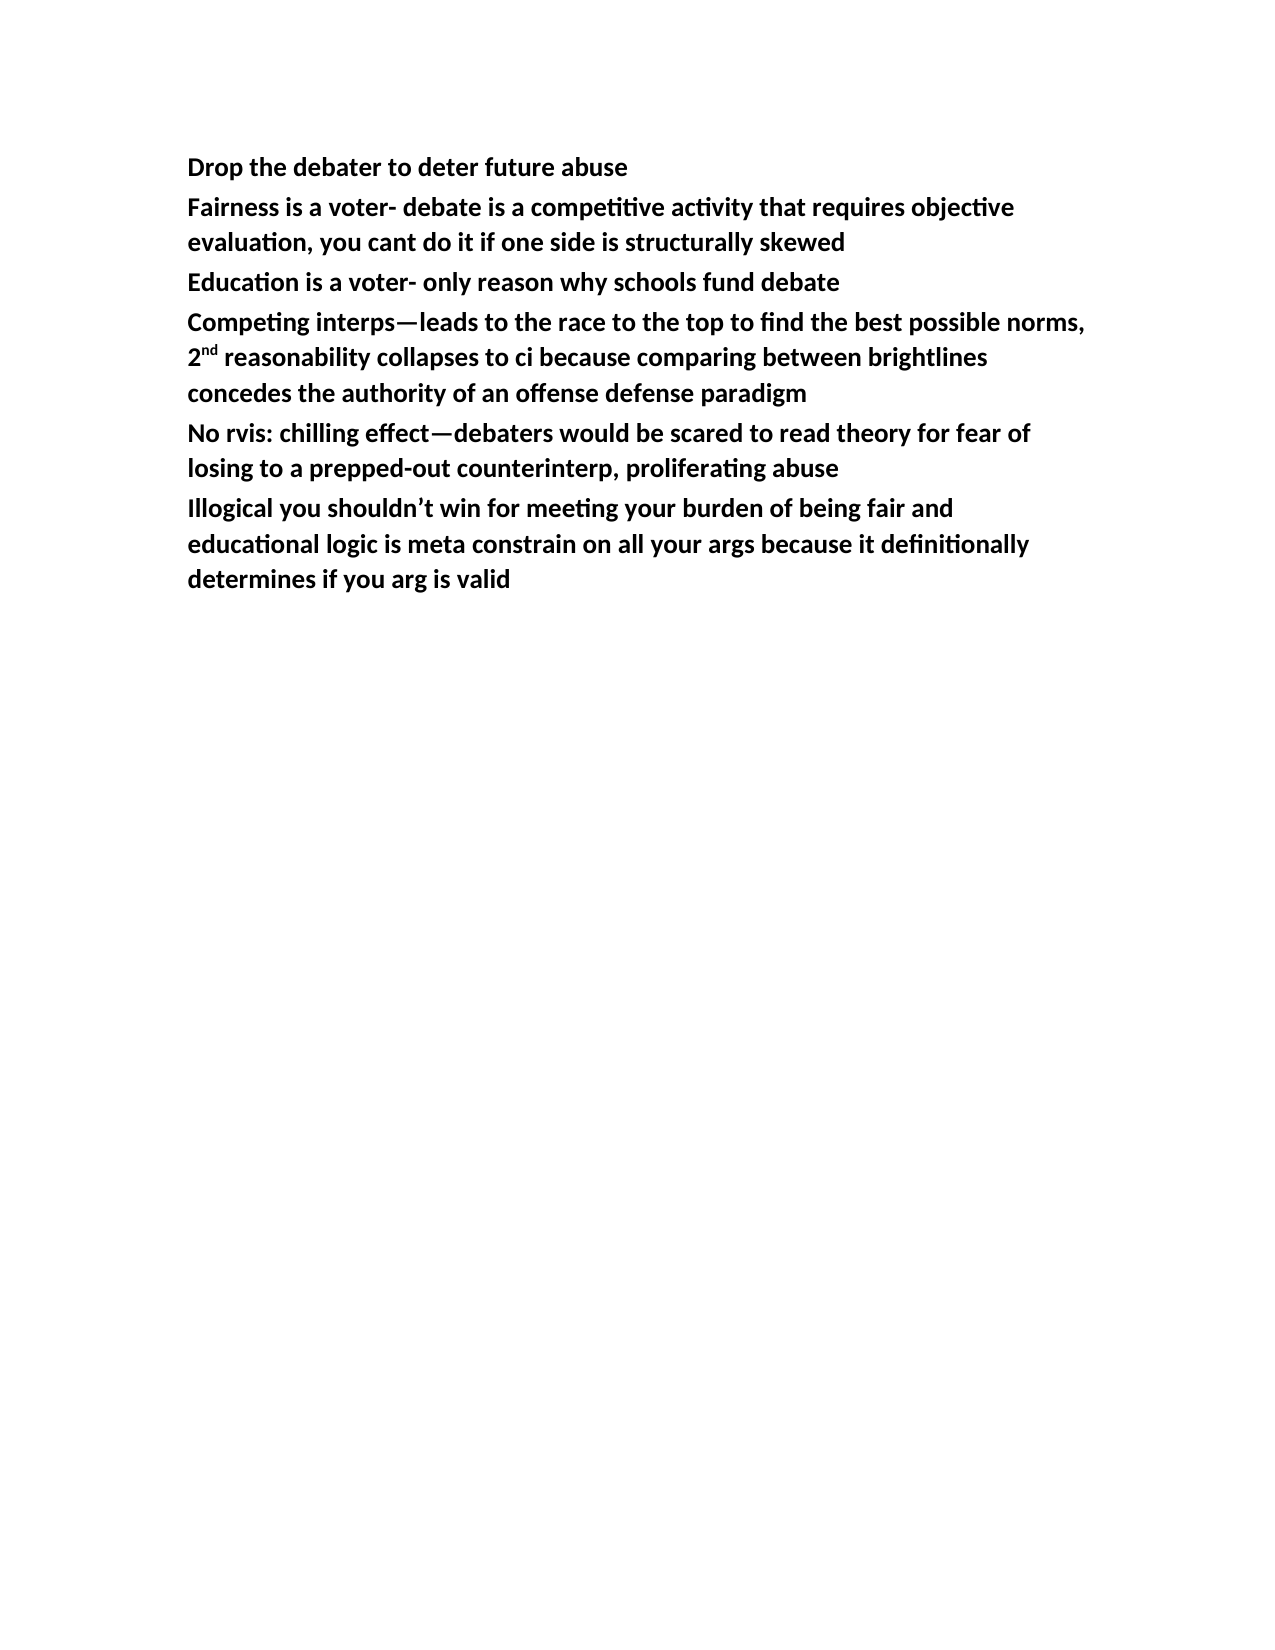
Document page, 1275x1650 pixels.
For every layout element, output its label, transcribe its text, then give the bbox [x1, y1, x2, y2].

subtitle Fairness is a voter- debate is a competitive activity that requires objective evaluation, you cant do it if one side is structurally skewed [187, 190, 1087, 258]
subtitle Education is a voter- only reason why schools fund debate [187, 265, 1087, 298]
subtitle Drop the debater to deter future abuse [187, 150, 1087, 183]
subtitle Competing interps—leads to the race to the top to find the best possible norms, 2nd reasonability collapses to ci because comparing between brightlines concedes the authority of an offense defense paradigm [187, 305, 1087, 409]
subtitle Illogical you shouldn’t win for meeting your burden of being fair and educational logic is meta constrain on all your args because it definitionally determines if you arg is valid [187, 491, 1087, 596]
subtitle No rvis: chilling effect—debaters would be scared to read theory for fear of losing to a prepped-out counterinterp, proliferating abuse [187, 416, 1087, 485]
